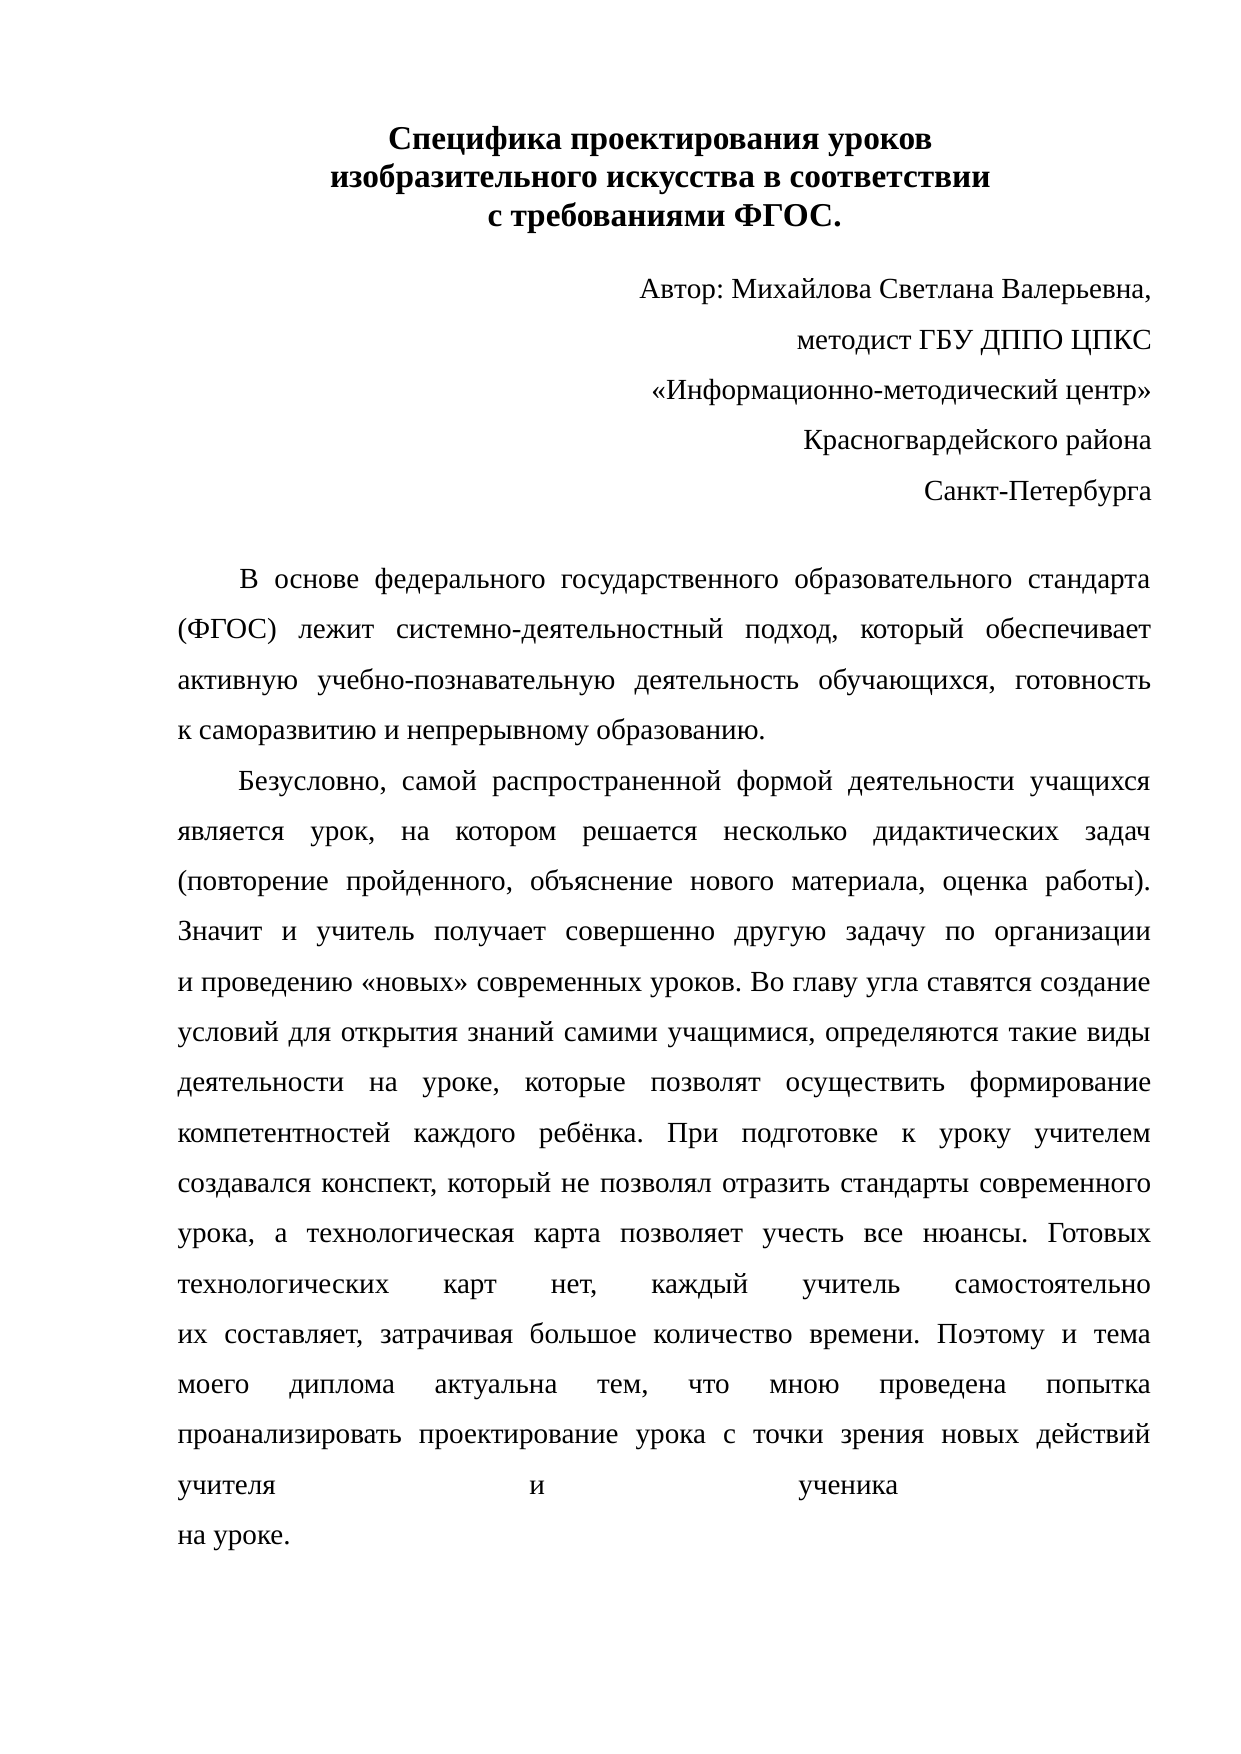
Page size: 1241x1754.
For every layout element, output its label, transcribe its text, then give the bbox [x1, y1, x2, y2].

text методист ГБУ ДППО ЦПКС «Информационно-методический центр» [177, 322, 1152, 406]
text Автор: Михайлова Светлана Валерьевна, [177, 271, 1152, 305]
text Красногвардейского района [177, 422, 1152, 456]
text В основе федерального государственного образовательного стандарта (ФГОС) лежит системно-деятельностный подход, который обеспечивает активную учебно-познавательную деятельность обучающихся, готовность к саморазвитию и непрерывному образованию. [177, 561, 1152, 746]
text Безусловно, самой распространенной формой деятельности учащихся является урок, на котором решается несколько дидактических задач (повторение пройденного, объяснение нового материала, оценка работы). Значит и учитель получает совершенно другую задачу по организации и проведению «новых» современных уроков. Во главу угла ставятся создание условий для открытия знаний самими учащимися, определяются такие виды деятельности на уроке, которые позволят осуществить формирование компетентностей каждого ребёнка. При подготовке к уроку учителем создавался конспект, который не позволял отразить стандарты современного урока, а технологическая карта позволяет учесть все нюансы. Готовых технологических карт нет, каждый учитель самостоятельно их составляет, затрачивая большое количество времени. Поэтому и тема моего диплома актуальна тем, что мною проведена попытка проанализировать проектирование урока с точки зрения новых действий учителя и ученика на уроке. [177, 763, 1152, 1551]
text Специфика проектирования уроков изобразительного искусства в соответствии с требованиями ФГОС. [177, 118, 1152, 233]
text Санкт-Петербурга [177, 473, 1152, 506]
